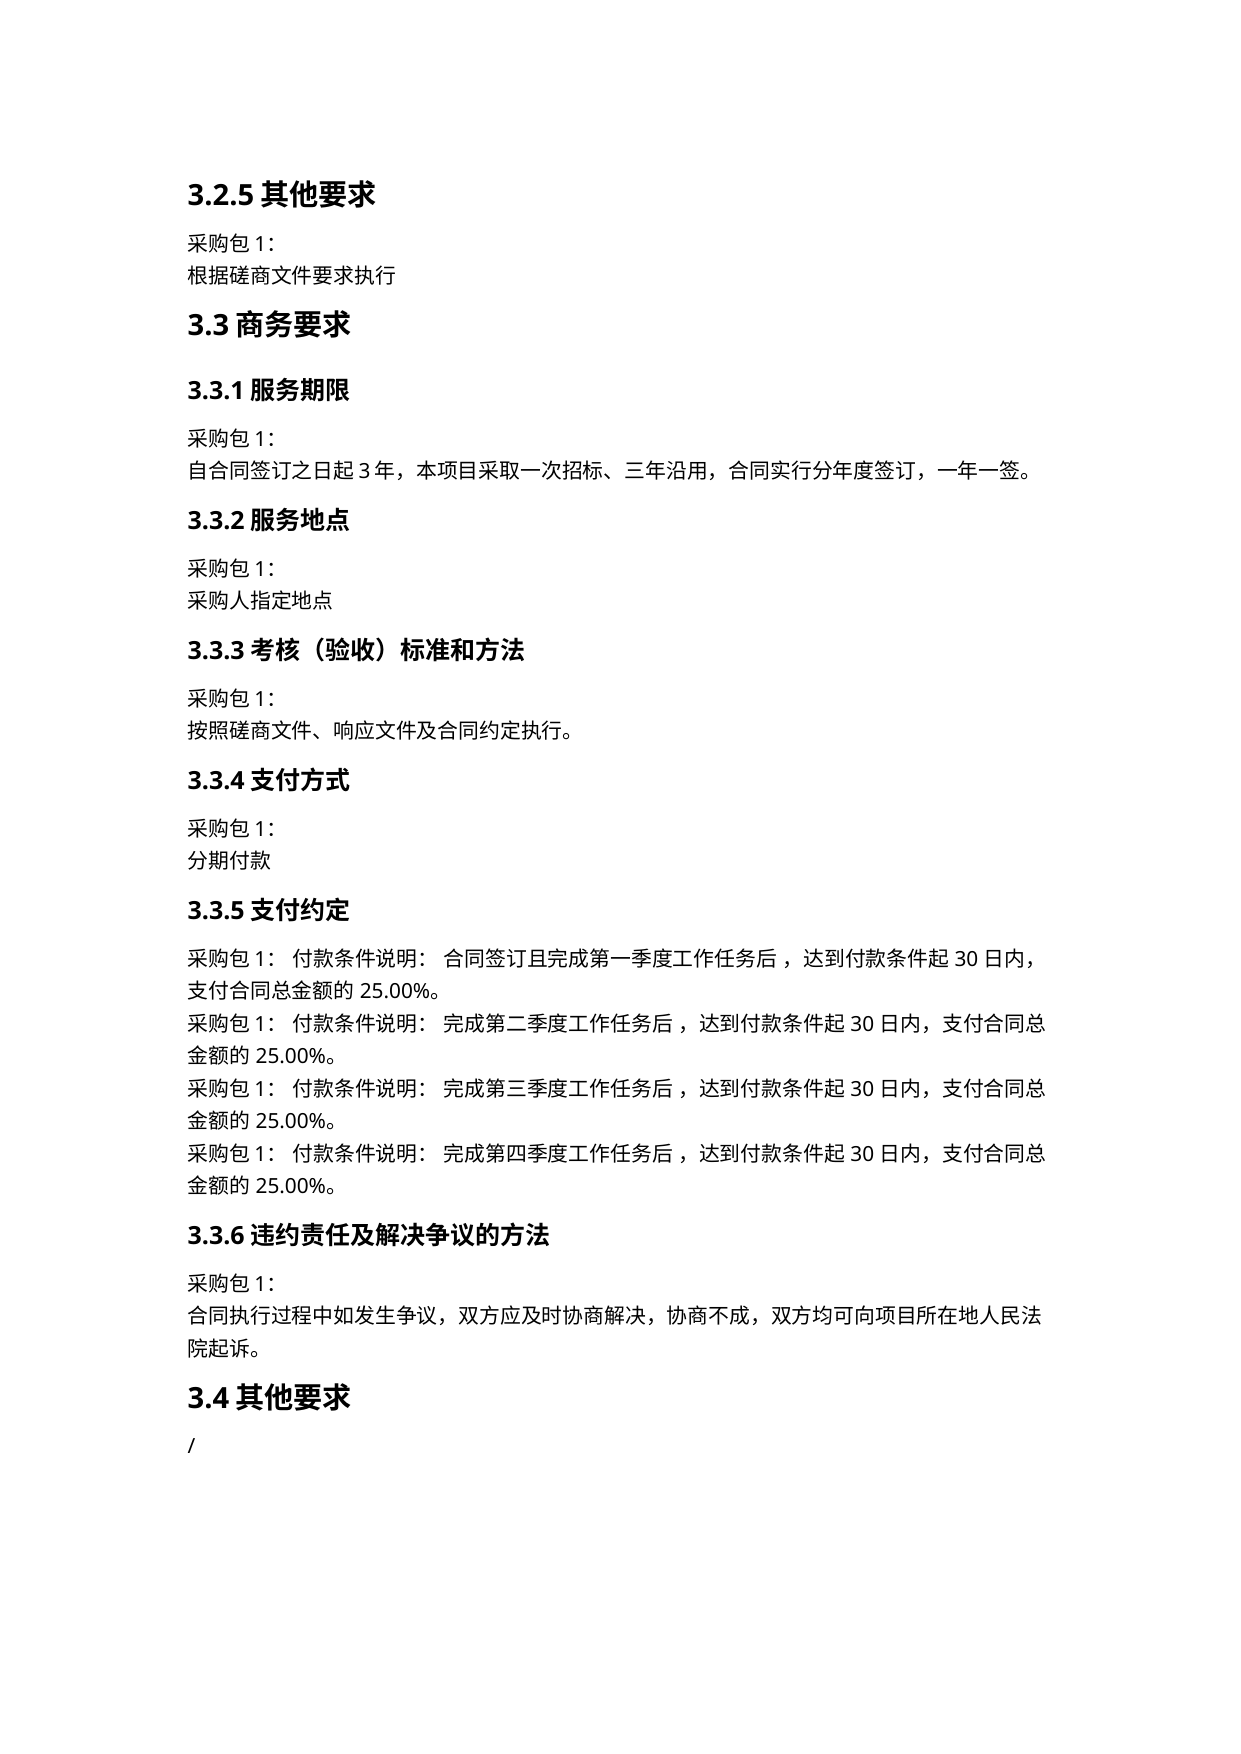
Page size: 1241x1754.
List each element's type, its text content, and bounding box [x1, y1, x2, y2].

text 采购包1： 付款条件说明： 完成第四季度工作任务后 ，达到付款条件起 30 日内，支付合同总金额的 25.00%。 [187, 1137, 1053, 1202]
text 采购包1： 付款条件说明： 完成第二季度工作任务后 ，达到付款条件起 30 日内，支付合同总金额的 25.00%。 [187, 1007, 1053, 1072]
text 合同执行过程中如发生争议，双方应及时协商解决，协商不成，双方均可向项目所在地人民法院起诉。 [187, 1299, 1053, 1364]
text 3.2.5其他要求 [187, 162, 1053, 227]
text 3.3.2服务地点 [187, 487, 1053, 552]
text 3.3.5支付约定 [187, 877, 1053, 942]
text 采购包1： [187, 812, 1053, 844]
text 自合同签订之日起3年，本项目采取一次招标、三年沿用，合同实行分年度签订，一年一签。 [187, 454, 1053, 487]
text 采购包1： 付款条件说明： 合同签订且完成第一季度工作任务后 ，达到付款条件起 30 日内，支付合同总金额的 25.00%。 [187, 942, 1053, 1007]
text 采购包1： [187, 552, 1053, 584]
text 3.3商务要求 [187, 292, 1053, 357]
text 3.3.1服务期限 [187, 357, 1053, 422]
text 采购包1： [187, 682, 1053, 714]
text 按照磋商文件、响应文件及合同约定执行。 [187, 714, 1053, 747]
text 3.4其他要求 [187, 1364, 1053, 1429]
text 采购包1： [187, 422, 1053, 454]
text 3.3.3考核（验收）标准和方法 [187, 617, 1053, 682]
text 3.3.6违约责任及解决争议的方法 [187, 1202, 1053, 1267]
text / [187, 1429, 1053, 1462]
text 采购包1： 付款条件说明： 完成第三季度工作任务后 ，达到付款条件起 30 日内，支付合同总金额的 25.00%。 [187, 1072, 1053, 1137]
text 采购包1： [187, 227, 1053, 259]
text 采购包1： [187, 1267, 1053, 1299]
text 3.3.4支付方式 [187, 747, 1053, 812]
text 分期付款 [187, 844, 1053, 877]
text 根据磋商文件要求执行 [187, 259, 1053, 292]
text 采购人指定地点 [187, 584, 1053, 617]
